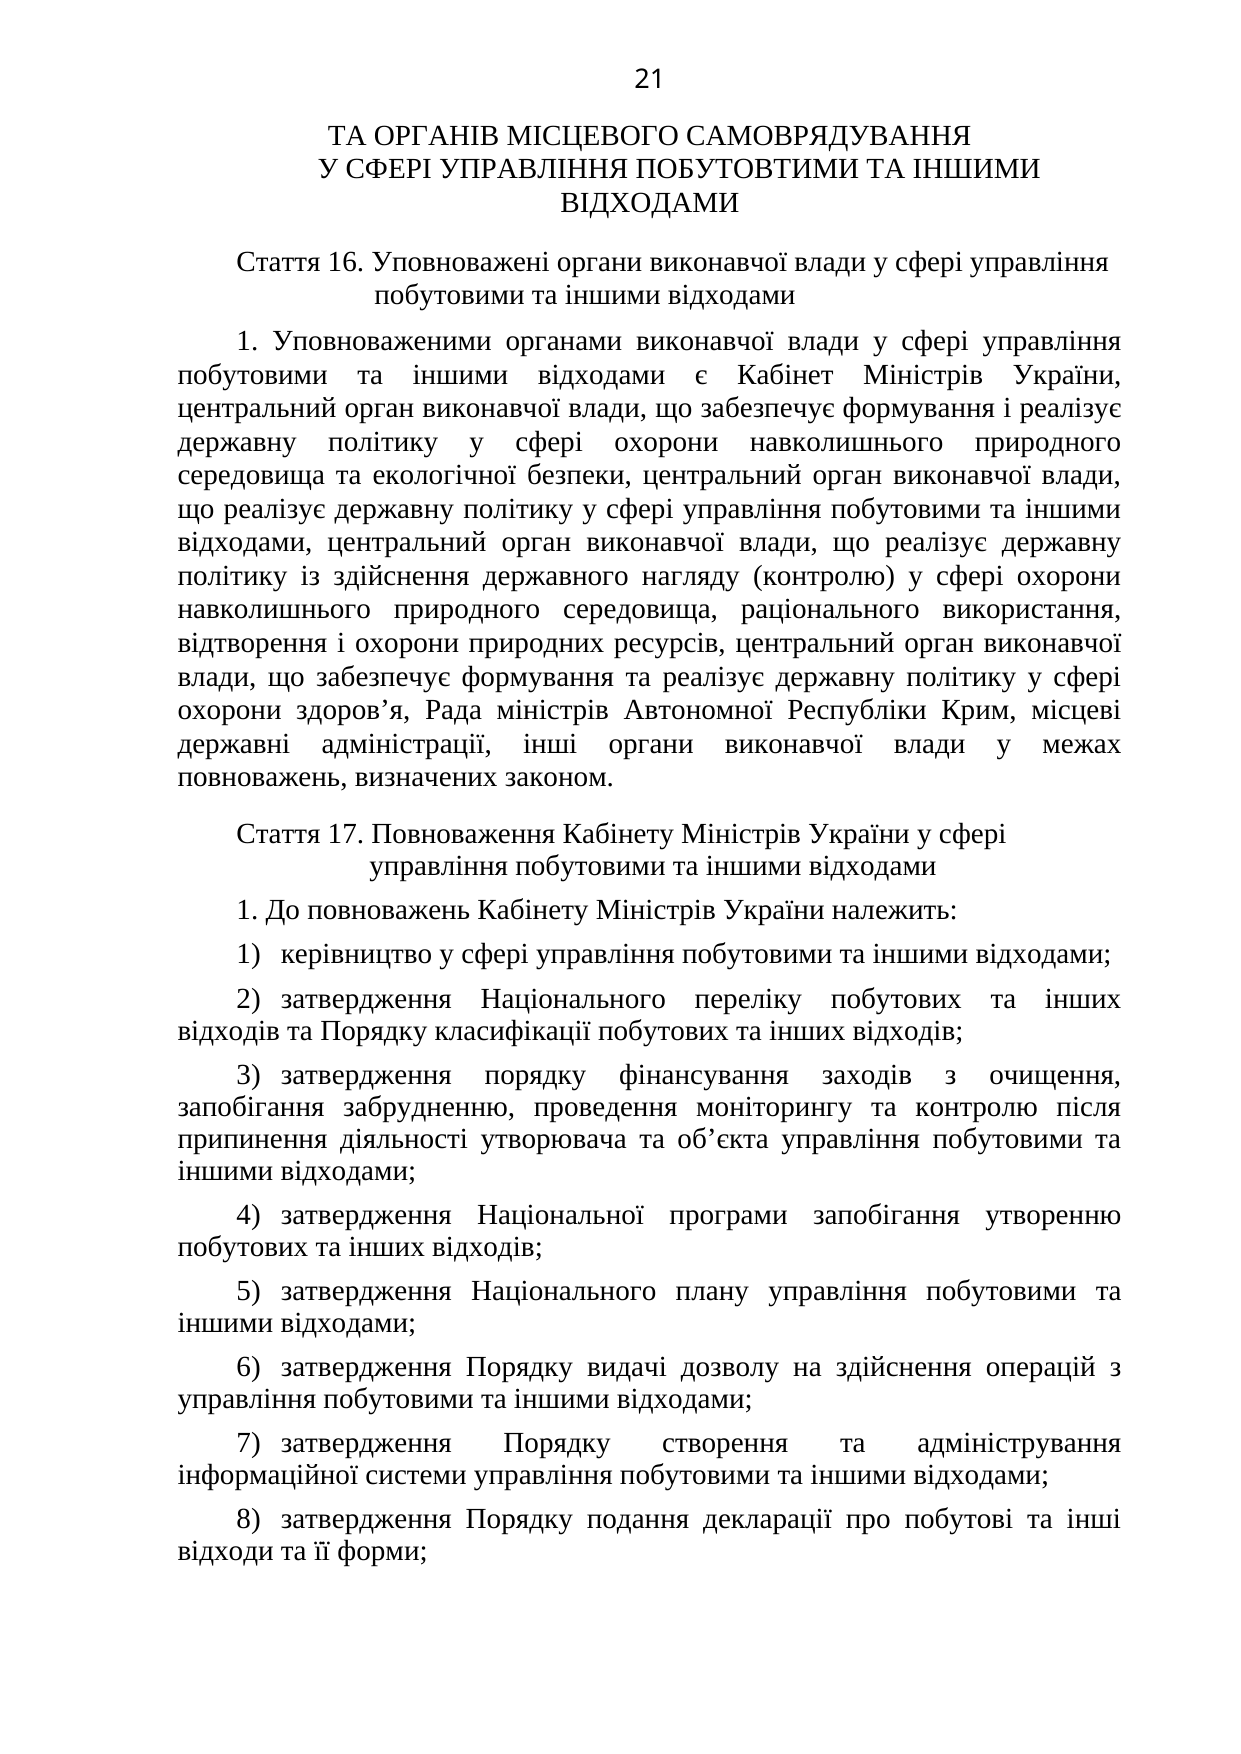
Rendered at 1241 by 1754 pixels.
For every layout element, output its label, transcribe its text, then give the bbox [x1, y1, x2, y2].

text У СФЕРІ УПРАВЛІННЯ ПОБУТОВТИМИ ТА ІНШИМИ ВІДХОДАМИ [177, 152, 1122, 219]
text 8) затвердження Порядку подання декларації про побутові та інші відходи та її форми; [177, 1503, 1122, 1567]
text Стаття 17. Повноваження Кабінету Міністрів України у сфері управління побутовими та іншими відходами [236, 818, 1122, 882]
text 7) затвердження Порядку створення та адміністрування інформаційної системи управління побутовими та іншими відходами; [177, 1427, 1122, 1491]
text 3) затвердження порядку фінансування заходів з очищення, запобігання забрудненню, проведення моніторингу та контролю після припинення діяльності утворювача та об’єкта управління побутовими та іншими відходами; [177, 1059, 1122, 1186]
text 2) затвердження Національного переліку побутових та інших відходів та Порядку класифікації побутових та інших відходів; [177, 983, 1122, 1046]
text 1) керівництво у сфері управління побутовими та іншими відходами; [177, 938, 1122, 970]
text 6) затвердження Порядку видачі дозволу на здійснення операцій з управління побутовими та іншими відходами; [177, 1351, 1122, 1414]
text 1. До повноважень Кабінету Міністрів України належить: [177, 894, 1122, 926]
text ТА ОРГАНІВ МІСЦЕВОГО САМОВРЯДУВАННЯ [177, 118, 1122, 152]
text Стаття 16. Уповноважені органи виконавчої влади у сфері управління побутовими та іншими відходами [236, 244, 1122, 311]
text 4) затвердження Національної програми запобігання утворенню побутових та інших відходів; [177, 1199, 1122, 1262]
text 5) затвердження Національного плану управління побутовими та іншими відходами; [177, 1275, 1122, 1338]
text 1. Уповноваженими органами виконавчої влади у сфері управління побутовими та іншими відходами є Кабінет Міністрів України, центральний орган виконавчої влади, що забезпечує формування і реалізує державну політику у сфері охорони навколишнього природного середовища та екологічної безпеки, центральний орган виконавчої влади, що реалізує державну політику у сфері управління побутовими та іншими відходами, центральний орган виконавчої влади, що реалізує державну політику із здійснення державного нагляду (контролю) у сфері охорони навколишнього природного середовища, раціонального використання, відтворення і охорони природних ресурсів, центральний орган виконавчої влади, що забезпечує формування та реалізує державну політику у сфері охорони здоров’я, Рада міністрів Автономної Республіки Крим, місцеві державні адміністрації, інші органи виконавчої влади у межах повноважень, визначених законом. [177, 323, 1122, 793]
